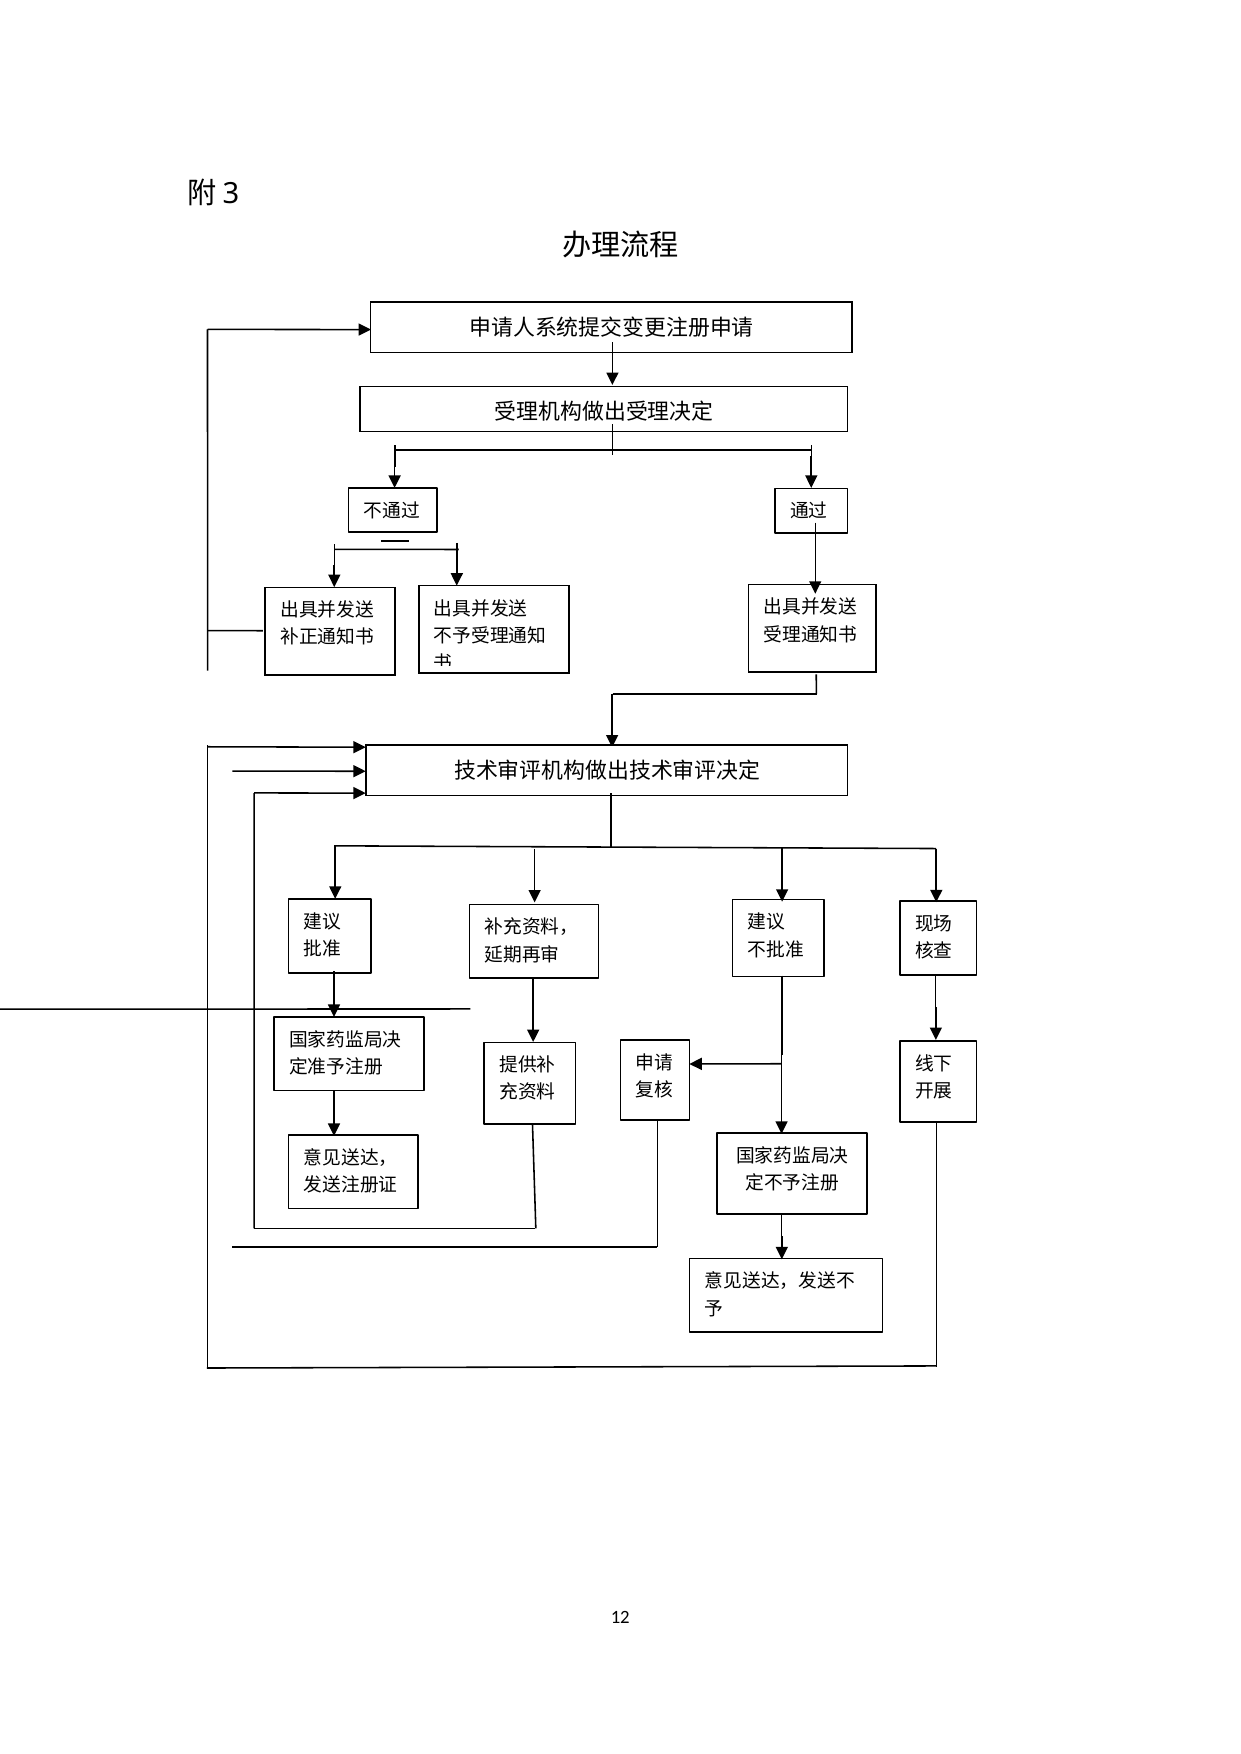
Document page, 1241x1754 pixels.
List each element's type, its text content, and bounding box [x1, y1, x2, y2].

text 附3 [187, 162, 1053, 214]
text 办理流程 [187, 214, 1053, 266]
